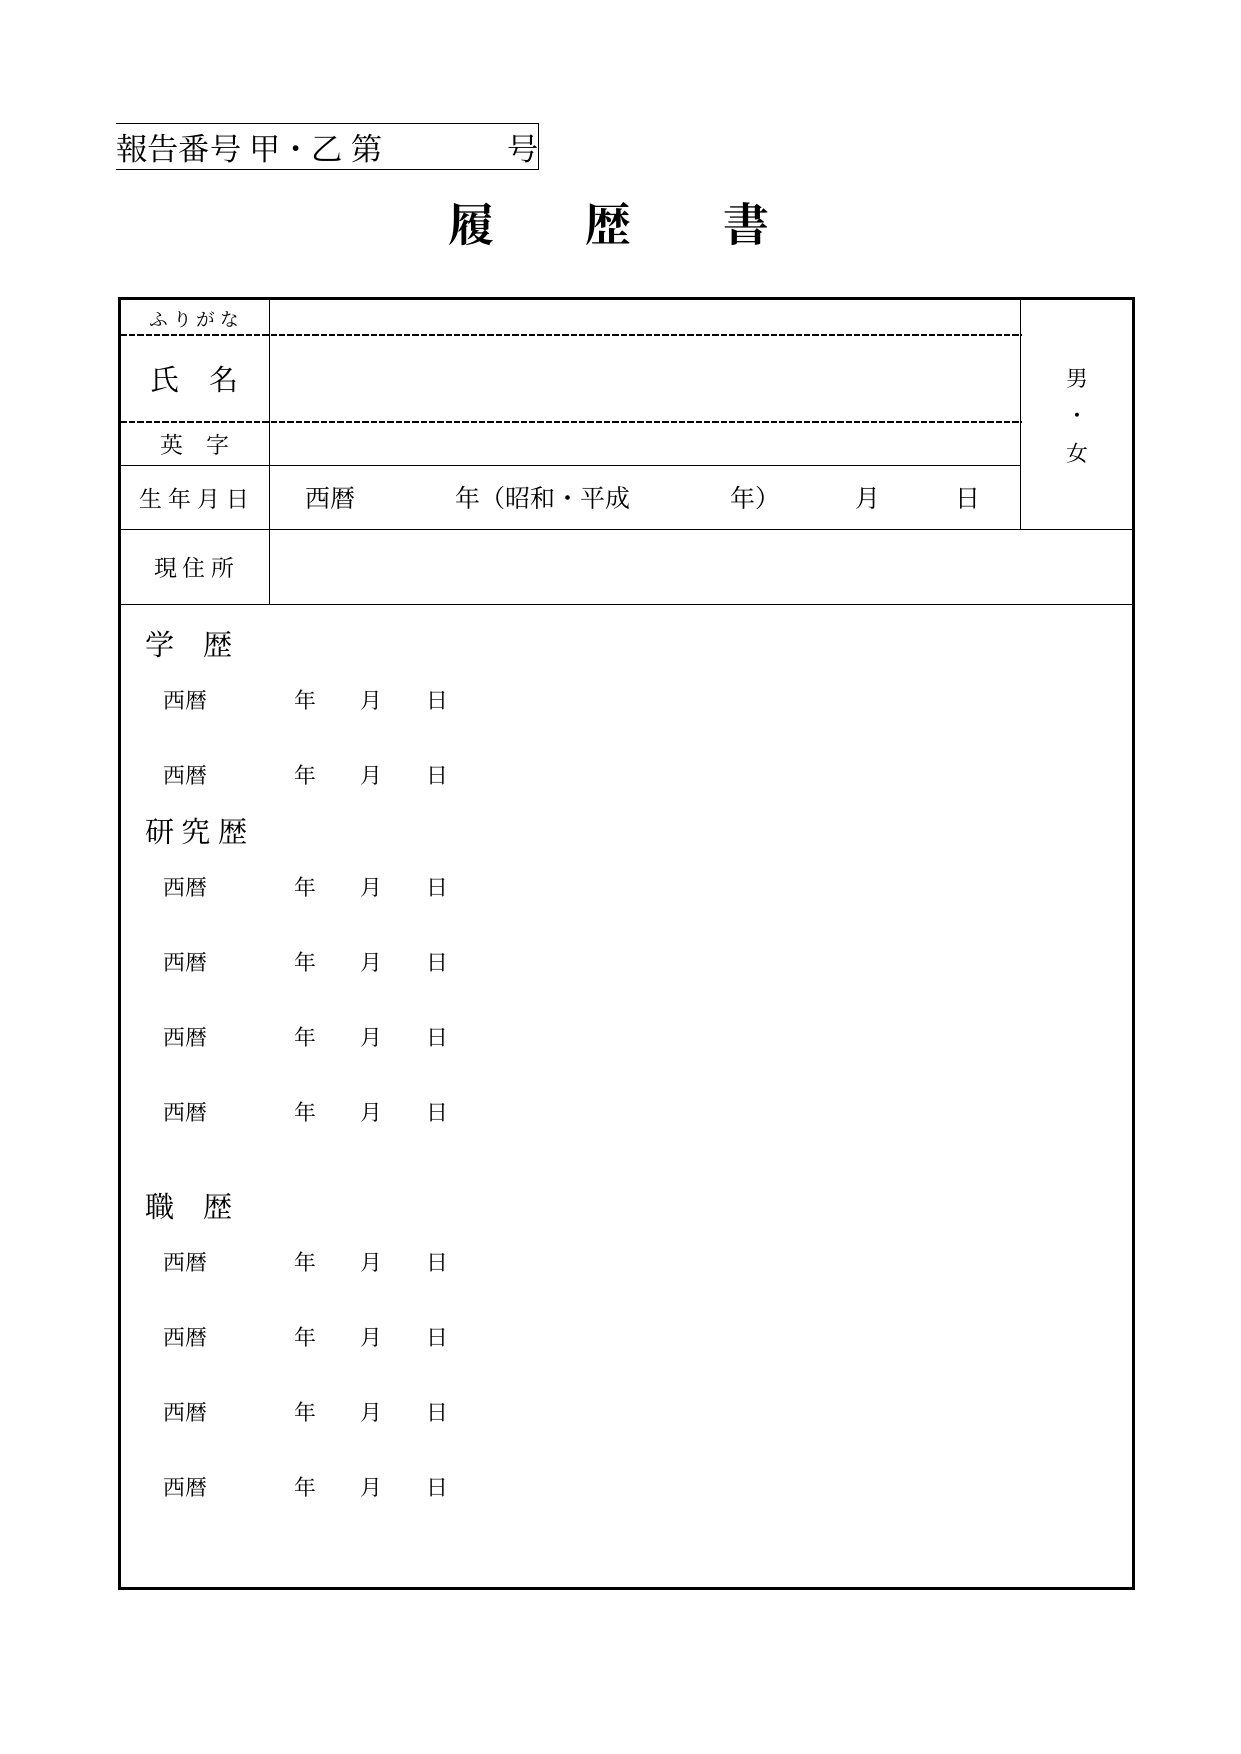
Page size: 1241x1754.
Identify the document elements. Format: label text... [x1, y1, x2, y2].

table_header [270, 300, 1020, 333]
text 報告番号 甲・乙 第 号 [100, 109, 1116, 184]
table_cell [270, 421, 1020, 464]
table_cell 学 歴 西暦 年 月 日 西暦 年 月 日 研 究 歴 西暦 年 月 日 西暦 年 月 日 西暦 年 月 日 西暦 年 月 日 職 歴 西暦 年 月 日 西暦 年 月 日 西暦 年 月 日 西暦 年 月 日 [121, 605, 1132, 1587]
text 履 歴 書 [100, 184, 1116, 259]
table_cell 氏 名 [121, 334, 269, 421]
table_cell [270, 334, 1020, 421]
table_cell 英 字 [121, 421, 269, 464]
table_cell 現 住 所 [121, 530, 269, 604]
table_cell 西暦 年（昭和・平成 年） 月 日 [270, 466, 1020, 529]
table_header ふ り が な [121, 300, 269, 333]
table_cell 生 年 月 日 [121, 466, 269, 529]
table_cell [270, 530, 1132, 604]
table_header 男 ・ 女 [1021, 300, 1132, 529]
